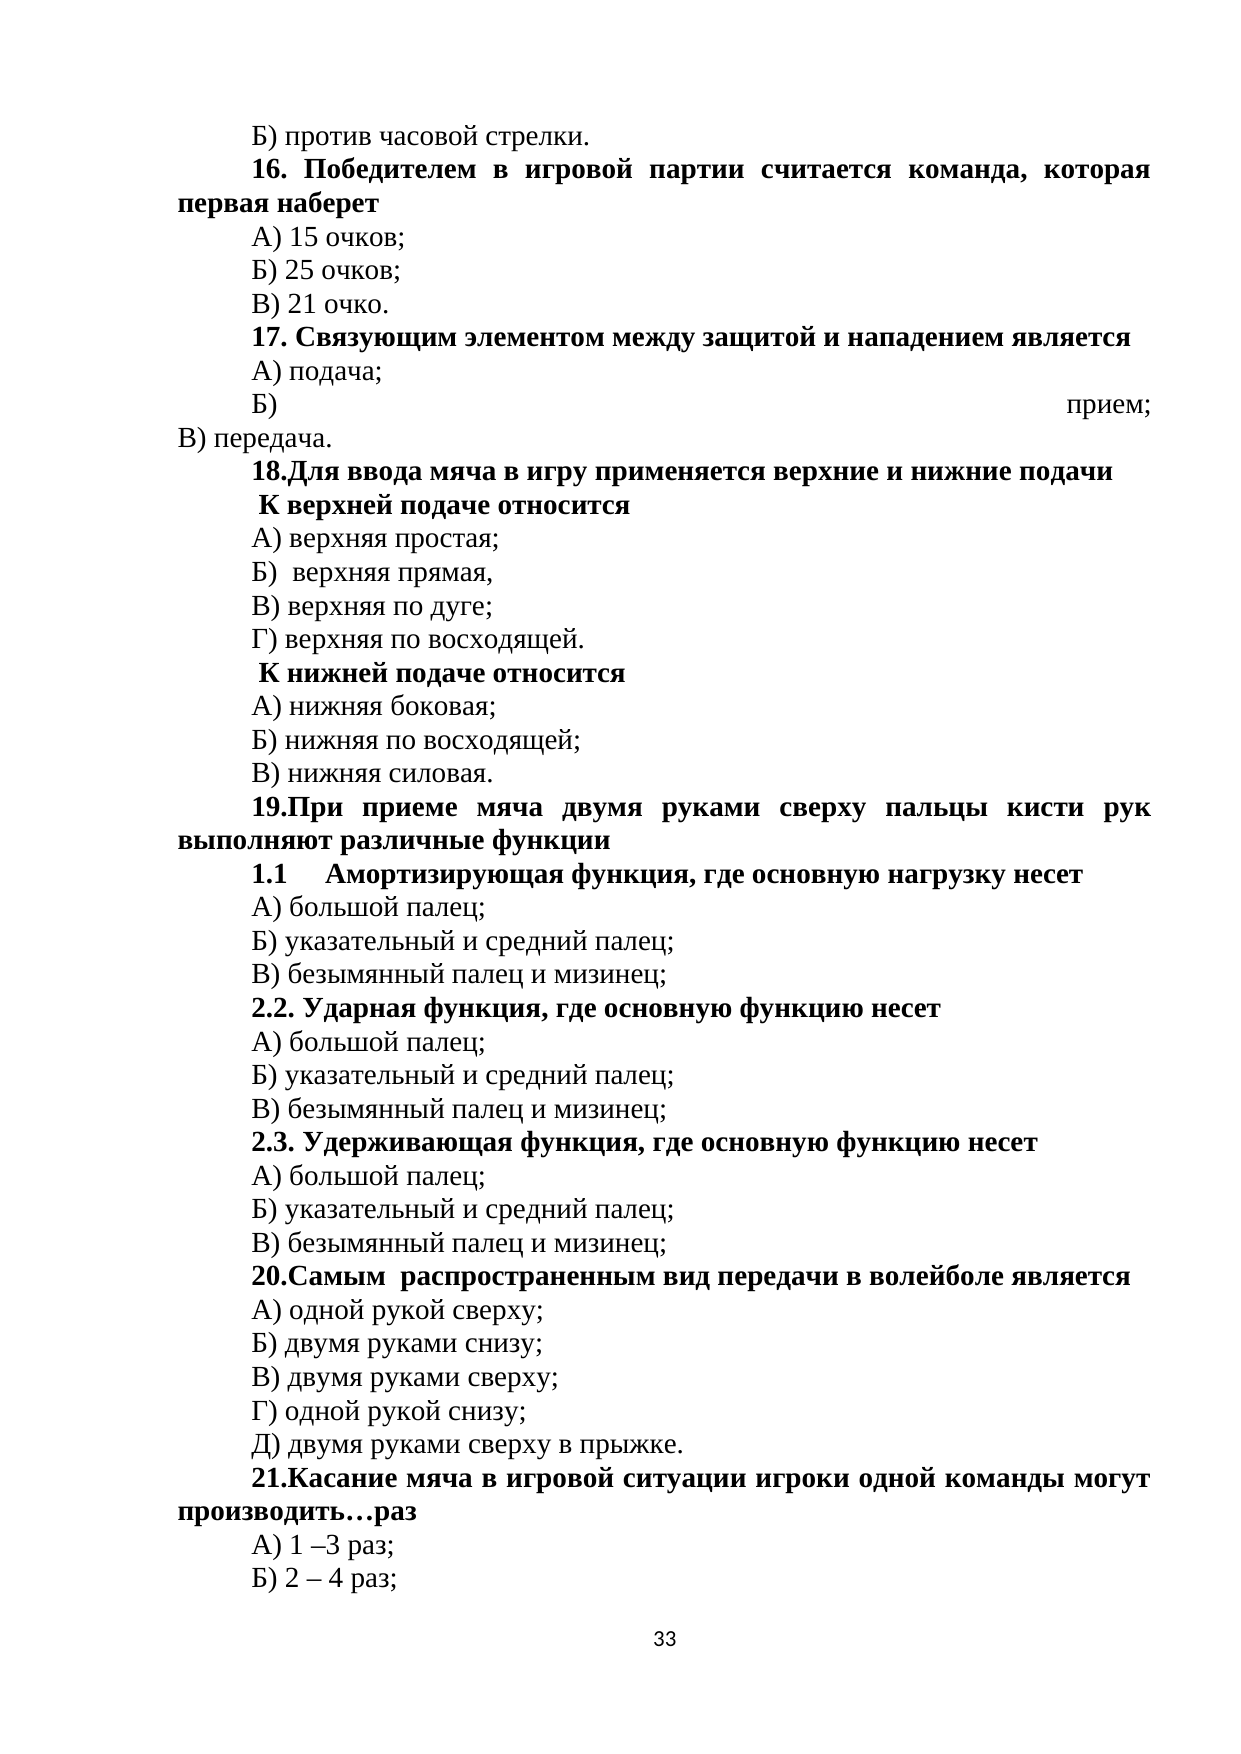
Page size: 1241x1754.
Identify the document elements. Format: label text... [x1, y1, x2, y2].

text А) нижняя боковая; [177, 688, 1152, 722]
text А) большой палец; [177, 1158, 1152, 1191]
text Г) верхняя по восходящей. [177, 621, 1152, 655]
text В) нижняя силовая. [177, 755, 1152, 789]
text В) двумя руками сверху; [177, 1359, 1152, 1393]
text Б) 2 – 4 раз; [177, 1560, 1152, 1594]
text 2.3. Удерживающая функция, где основную функцию несет [177, 1124, 1152, 1158]
text В) безымянный палец и мизинец; [177, 957, 1152, 990]
text Д) двумя руками сверху в прыжке. [177, 1426, 1152, 1460]
text 2.2. Ударная функция, где основную функцию несет [177, 990, 1152, 1024]
text Б) двумя руками снизу; [177, 1326, 1152, 1359]
text А) подача; [177, 353, 1152, 386]
text В) верхняя по дуге; [177, 588, 1152, 621]
text 17. Связующим элементом между защитой и нападением является [177, 319, 1152, 353]
list Амортизирующая функция, где основную нагрузку несет [177, 856, 1152, 889]
text В) безымянный палец и мизинец; [177, 1091, 1152, 1124]
text Б) указательный и средний палец; [177, 923, 1152, 957]
text Г) одной рукой снизу; [177, 1393, 1152, 1426]
text В) 21 очко. [177, 286, 1152, 319]
text Б) против часовой стрелки. [177, 118, 1152, 152]
text Б) нижняя по восходящей; [177, 722, 1152, 755]
text Б) прием; В) передача. [177, 386, 1152, 453]
text А) большой палец; [177, 1024, 1152, 1057]
text Б) указательный и средний палец; [177, 1191, 1152, 1225]
text 21.Касание мяча в игровой ситуации игроки одной команды могут производить…раз [177, 1460, 1152, 1527]
text 16. Победителем в игровой партии считается команда, которая первая наберет [177, 152, 1152, 219]
text В) безымянный палец и мизинец; [177, 1225, 1152, 1258]
text Б) указательный и средний палец; [177, 1057, 1152, 1091]
text К нижней подаче относится [177, 655, 1152, 688]
text А) верхняя простая; [177, 521, 1152, 554]
text 20.Самым распространенным вид передачи в волейболе является [177, 1258, 1152, 1292]
text А) большой палец; [177, 889, 1152, 923]
text 19.При приеме мяча двумя руками сверху пальцы кисти рук выполняют различные функции [177, 789, 1152, 856]
text Б) 25 очков; [177, 252, 1152, 286]
text А) одной рукой сверху; [177, 1292, 1152, 1326]
text 18.Для ввода мяча в игру применяется верхние и нижние подачи [177, 453, 1152, 487]
text К верхней подаче относится [177, 487, 1152, 521]
text А) 1 –3 раз; [177, 1527, 1152, 1560]
text А) 15 очков; [177, 219, 1152, 252]
text Б) верхняя прямая, [177, 554, 1152, 588]
